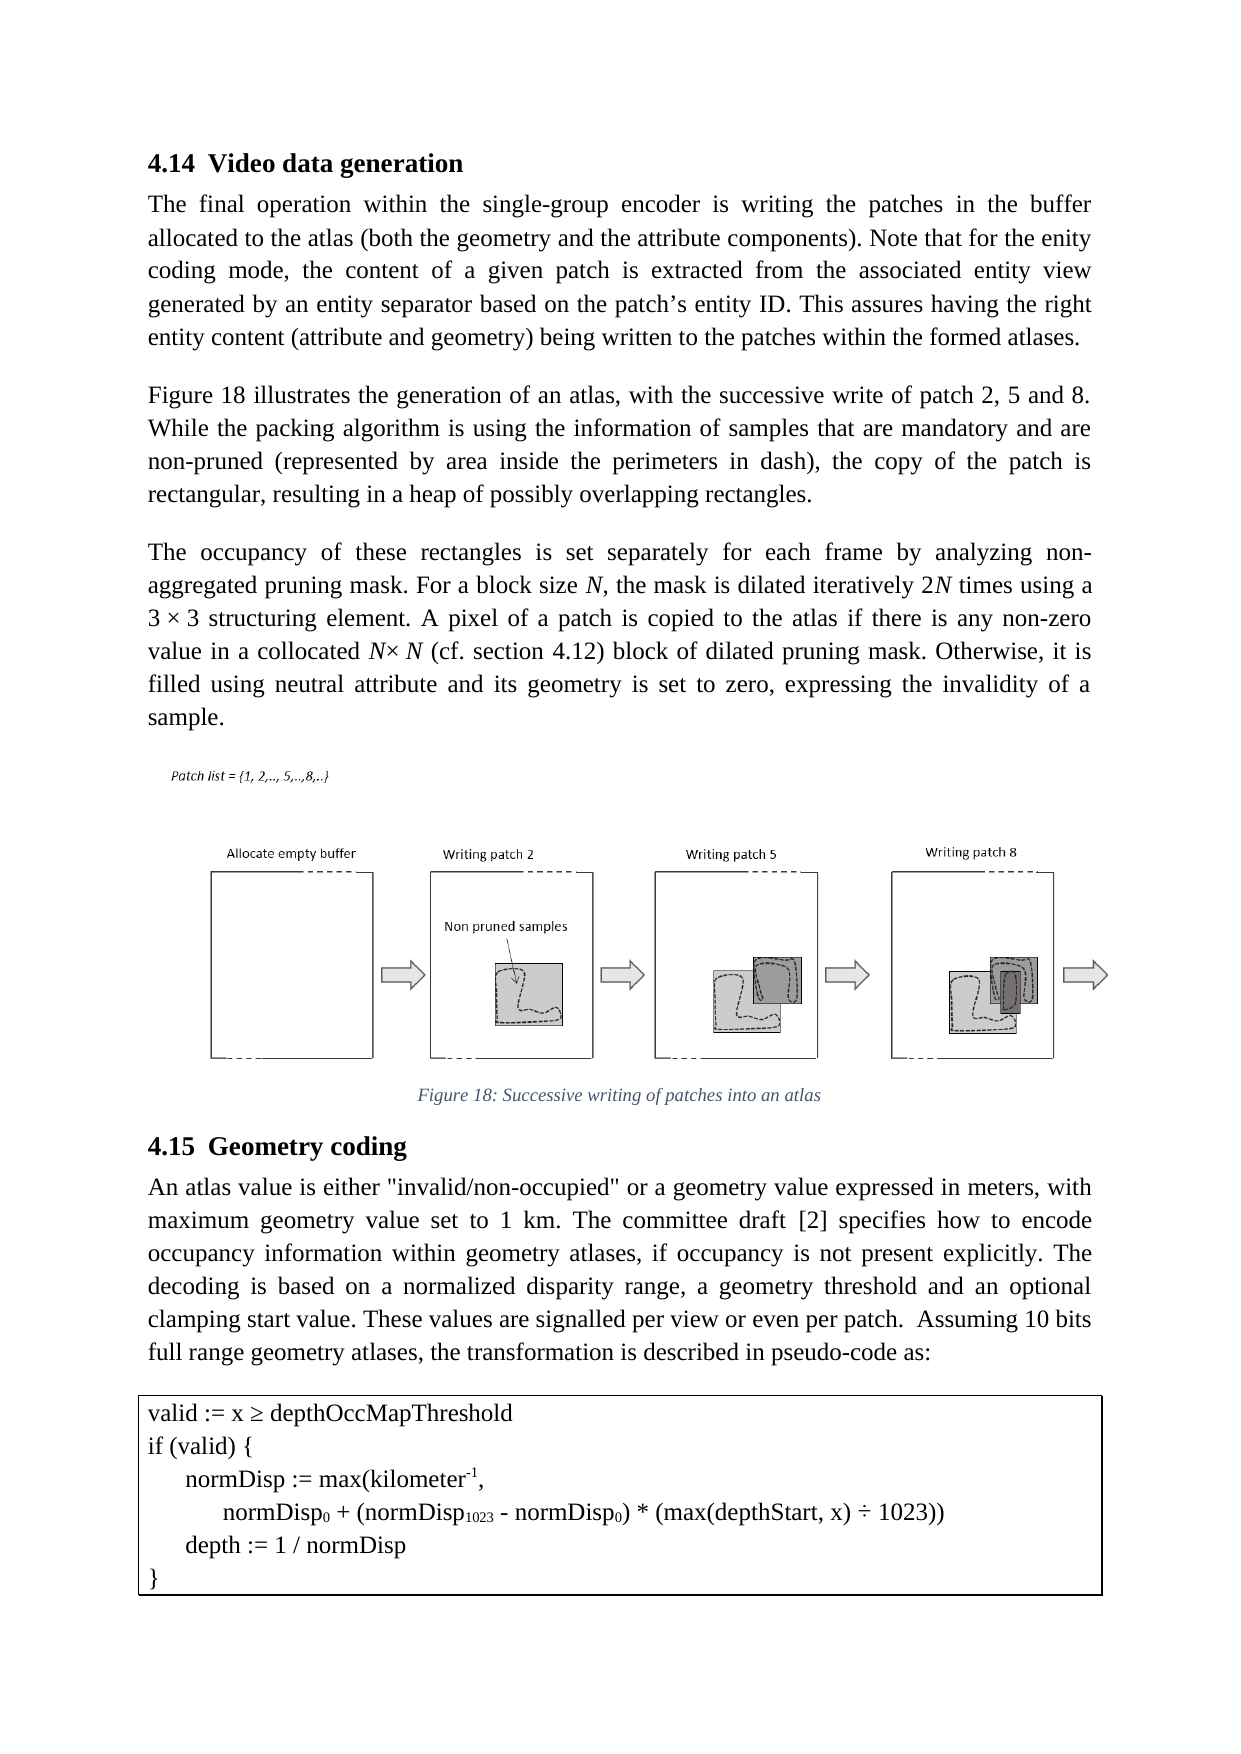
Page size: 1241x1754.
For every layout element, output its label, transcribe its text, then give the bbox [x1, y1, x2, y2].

subtitle Geometry coding [148, 1130, 1093, 1161]
text An atlas value is either "invalid/non-occupied" or a geometry value expressed in meters, with maximum geometry value set to 1 km. The committee draft [2] specifies how to encode occupancy information within geometry atlases, if occupancy is not present explicitly. The decoding is based on a normalized disparity range, a geometry threshold and an optional clamping start value. These values are signalled per view or even per patch. Assuming 10 bits full range geometry atlases, the transformation is described in pseudo-code as: [148, 1172, 1093, 1366]
text } [139, 1560, 1101, 1594]
text The final operation within the single-group encoder is writing the patches in the buffer allocated to the atlas (both the geometry and the attribute components). Note that for the enity coding mode, the content of a given patch is extracted from the associated entity view generated by an entity separator based on the patch’s entity ID. This assures having the right entity content (attribute and geometry) being written to the patches within the formed atlases. [148, 189, 1093, 350]
text Figure 18 illustrates the generation of an atlas, with the successive write of patch 2, 5 and 8. While the packing algorithm is using the information of samples that are mandatory and are non-pruned (represented by area inside the perimeters in dash), the copy of the patch is rectangular, resulting in a heap of possibly overlapping rectangles. [148, 380, 1093, 507]
picture [147, 760, 1123, 1067]
text Figure 18: Successive writing of patches into an atlas [148, 1083, 1093, 1105]
subtitle Video data generation [148, 148, 1093, 179]
text depth := 1 / normDisp [139, 1527, 1101, 1559]
text valid := x ≥ depthOccMapThreshold [139, 1396, 1101, 1427]
text normDisp0 + (normDisp1023 - normDisp0) * (max(depthStart, x) 1023)) [139, 1494, 1101, 1526]
text normDisp := max(kilometer-1, [139, 1461, 1101, 1493]
text The occupancy of these rectangles is set separately for each frame by analyzing non-aggregated pruning mask. For a block size N, the mask is dilated iteratively 2N times using a 3 × 3 structuring element. A pixel of a patch is copied to the atlas if there is any non-zero value in a collocated N× N (cf. section ‎4.12) block of dilated pruning mask. Otherwise, it is filled using neutral attribute and its geometry is set to zero, expressing the invalidity of a sample. [148, 537, 1093, 731]
text if (valid) { [139, 1428, 1101, 1460]
